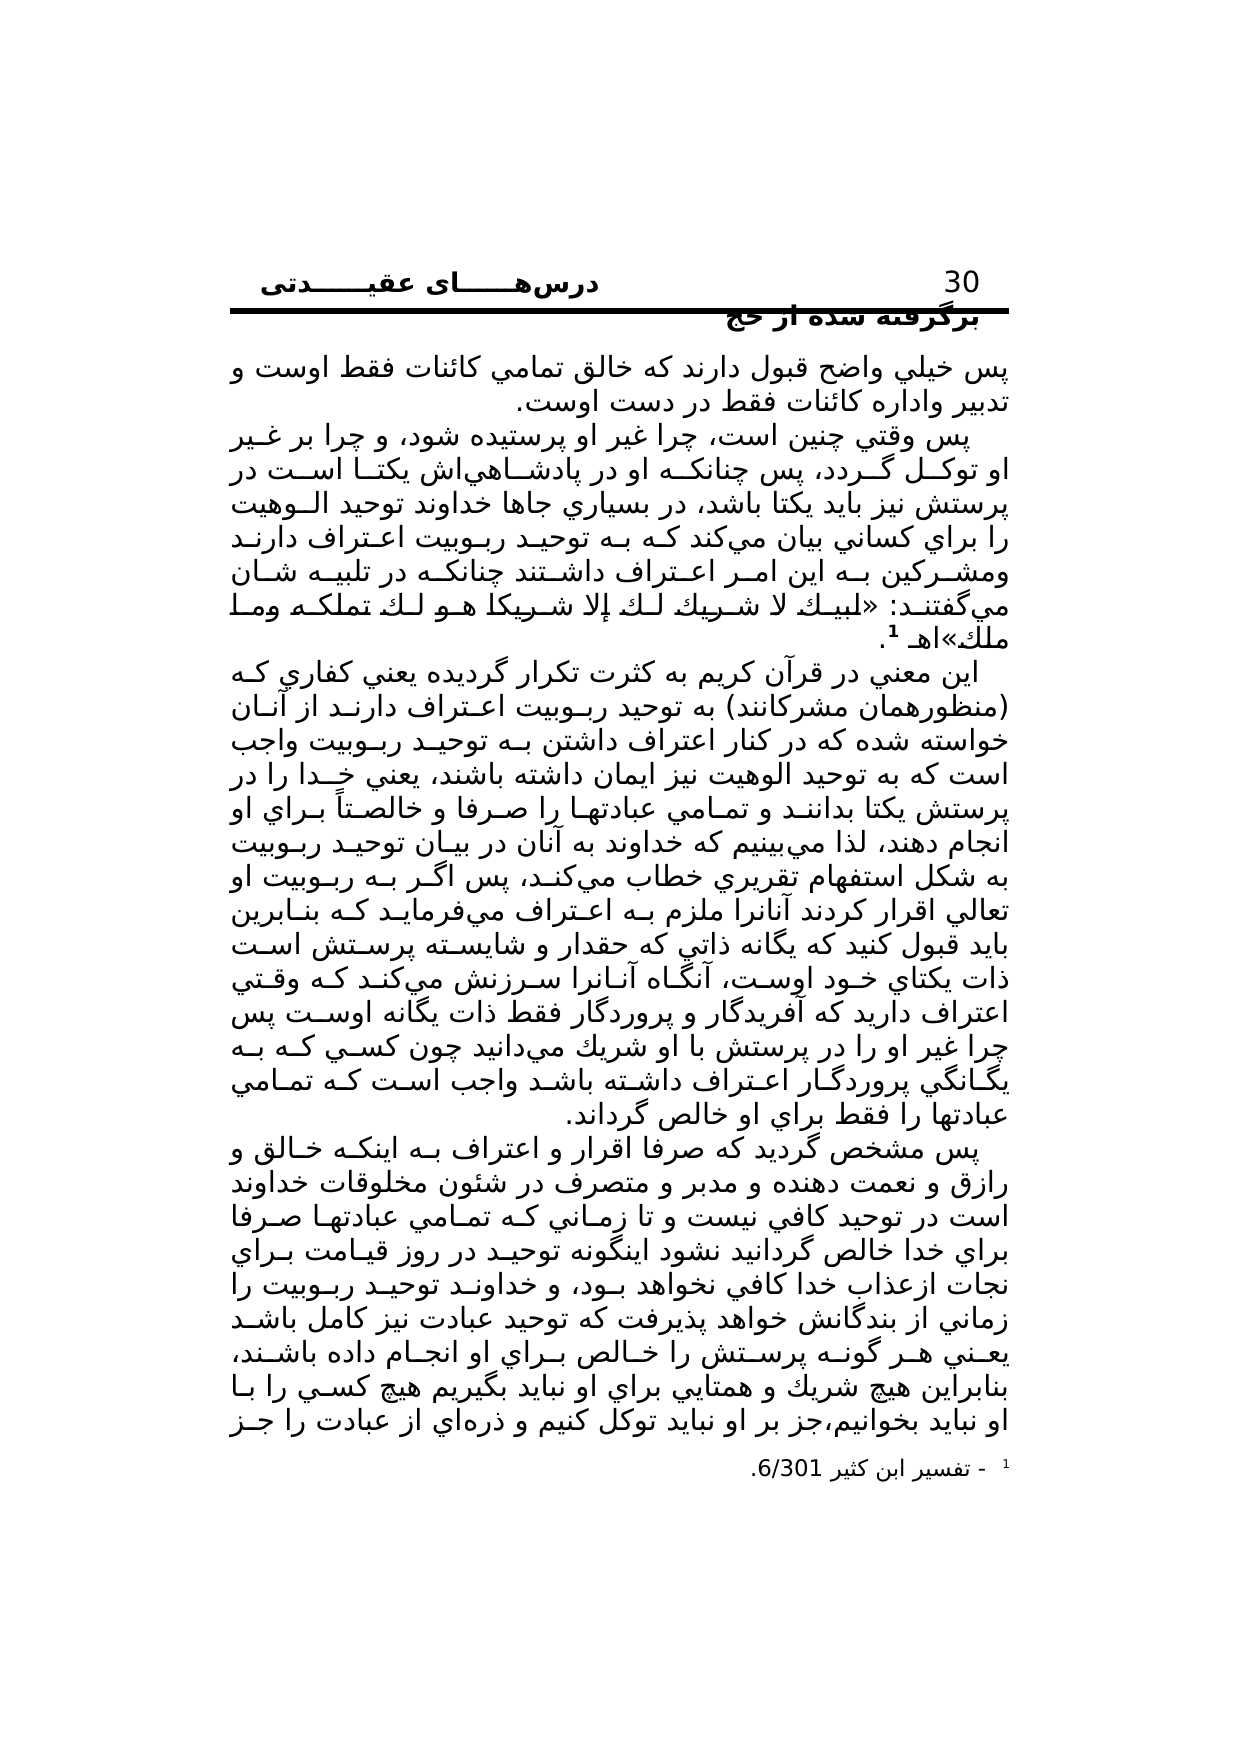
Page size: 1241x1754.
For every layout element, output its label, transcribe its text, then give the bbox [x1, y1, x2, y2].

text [230, 350, 1010, 418]
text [230, 1131, 1010, 1437]
text اين معني در قرآن كريم به كثرت تكرار گرديده يعني كفاري كه (منظورهمان مشركانند) به توحيد ربوبيت اعتراف دارند از آنان خواسته شده كه در كنار اعتراف داشتن به توحيد ربوبيت واجب است كه به توحيد الوهيت نيز ايمان داشته باشند، يعني خدا را در پرستش يكتا بدانند و تمامي عبادتها را صرفا و خالصتاً براي او انجام دهند، لذا مي‌بينيم كه خداوند به آنان در بيان توحيد ربوبيت به شكل استفهام تقريري خطاب مي‌كند، پس اگر به ربوبيت او تعالي اقرار كردند آنانرا ملزم به اعتراف مي‌فرمايد كه بنابرين بايد قبول كنيد كه يگانه ذاتي كه حقدار و شايسته پرستش است ذات يكتاي خود اوست، آنگاه آنانرا سرزنش مي‌كند كه وقتي اعتراف داريد كه آفريدگار و پروردگار فقط ذات يگانه اوست پس چرا غير او را در پرستش با او شريك مي‌دانيد چون كسي كه به يگانگي پروردگار اعتراف داشته باشد واجب است كه تمامي عبادتها را فقط براي او خالص گرداند. [230, 656, 1010, 1131]
text پس وقتي چنين است، چرا غير او پرستيده شود، و چرا بر غير او توكل گردد، پس چنانكه او در پادشاهي‌اش يكتا است در پرستش نيز بايد يكتا باشد، در بسياري جاها خداوند توحيد الوهيت را براي كساني بيان مي‌كند كه به توحيد ربوبيت اعتراف دارند ومشركين به اين امر اعتراف داشتند چنانكه در تلبيه شان مي‌گفتند: «لبيك لا شريك لك إلا شريكا هو لك تملكه وما ملك»اهـ . [230, 418, 1010, 656]
